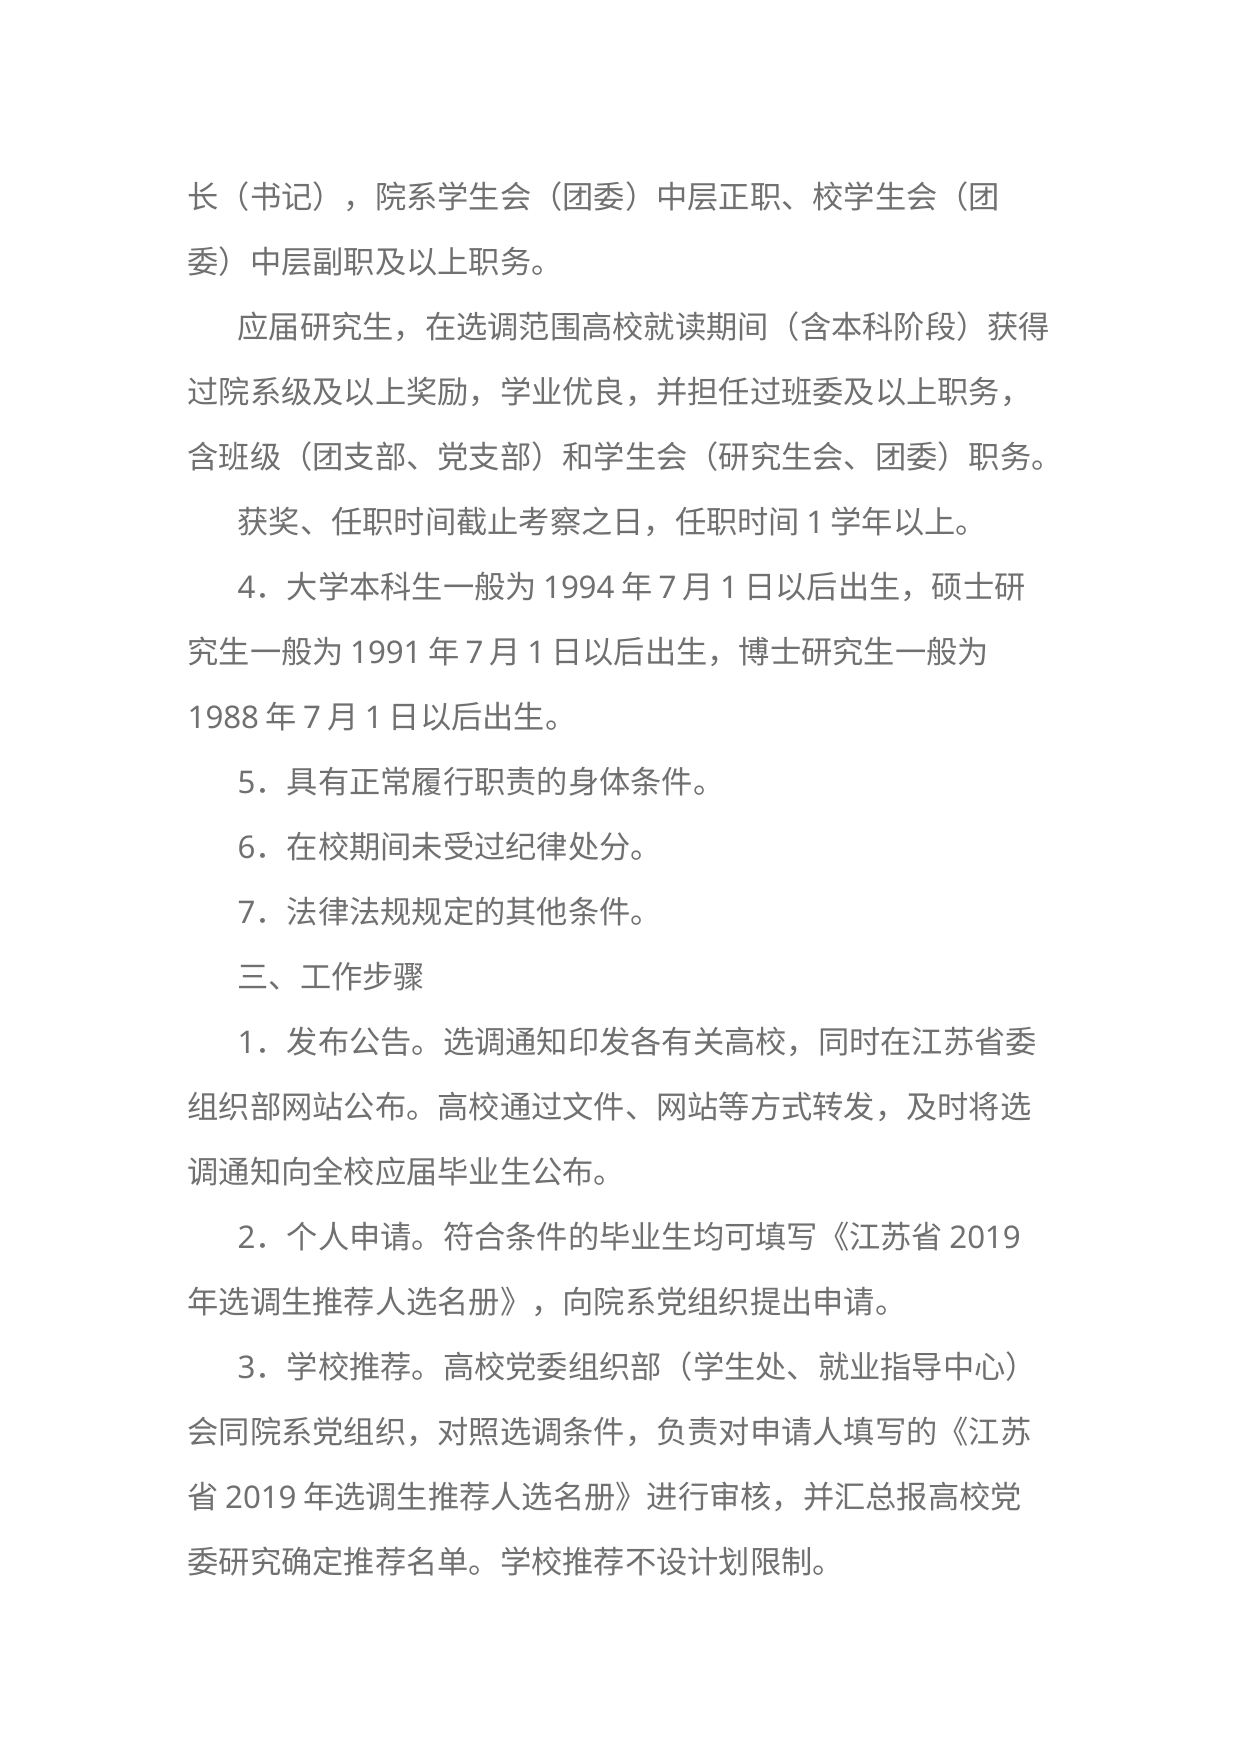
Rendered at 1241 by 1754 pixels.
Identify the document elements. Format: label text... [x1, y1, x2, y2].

text 6．在校期间未受过纪律处分。 [187, 812, 1053, 877]
text 5．具有正常履行职责的身体条件。 [187, 747, 1053, 812]
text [187, 162, 1053, 292]
text 三、工作步骤 [187, 942, 1053, 1007]
text 7．法律法规规定的其他条件。 [187, 877, 1053, 942]
text 4．大学本科生一般为1994年7月1日以后出生，硕士研究生一般为1991年7月1日以后出生，博士研究生一般为1988年7月1日以后出生。 [187, 552, 1053, 747]
text 3．学校推荐。高校党委组织部（学生处、就业指导中心）会同院系党组织，对照选调条件，负责对申请人填写的《江苏省2019年选调生推荐人选名册》进行审核，并汇总报高校党委研究确定推荐名单。学校推荐不设计划限制。 [187, 1332, 1053, 1592]
text 应届研究生，在选调范围高校就读期间（含本科阶段）获得过院系级及以上奖励，学业优良，并担任过班委及以上职务，含班级（团支部、党支部）和学生会（研究生会、团委）职务。 [187, 292, 1053, 487]
text 获奖、任职时间截止考察之日，任职时间1学年以上。 [187, 487, 1053, 552]
text 2．个人申请。符合条件的毕业生均可填写《江苏省2019年选调生推荐人选名册》，向院系党组织提出申请。 [187, 1202, 1053, 1332]
text 1．发布公告。选调通知印发各有关高校，同时在江苏省委组织部网站公布。高校通过文件、网站等方式转发，及时将选调通知向全校应届毕业生公布。 [187, 1007, 1053, 1202]
